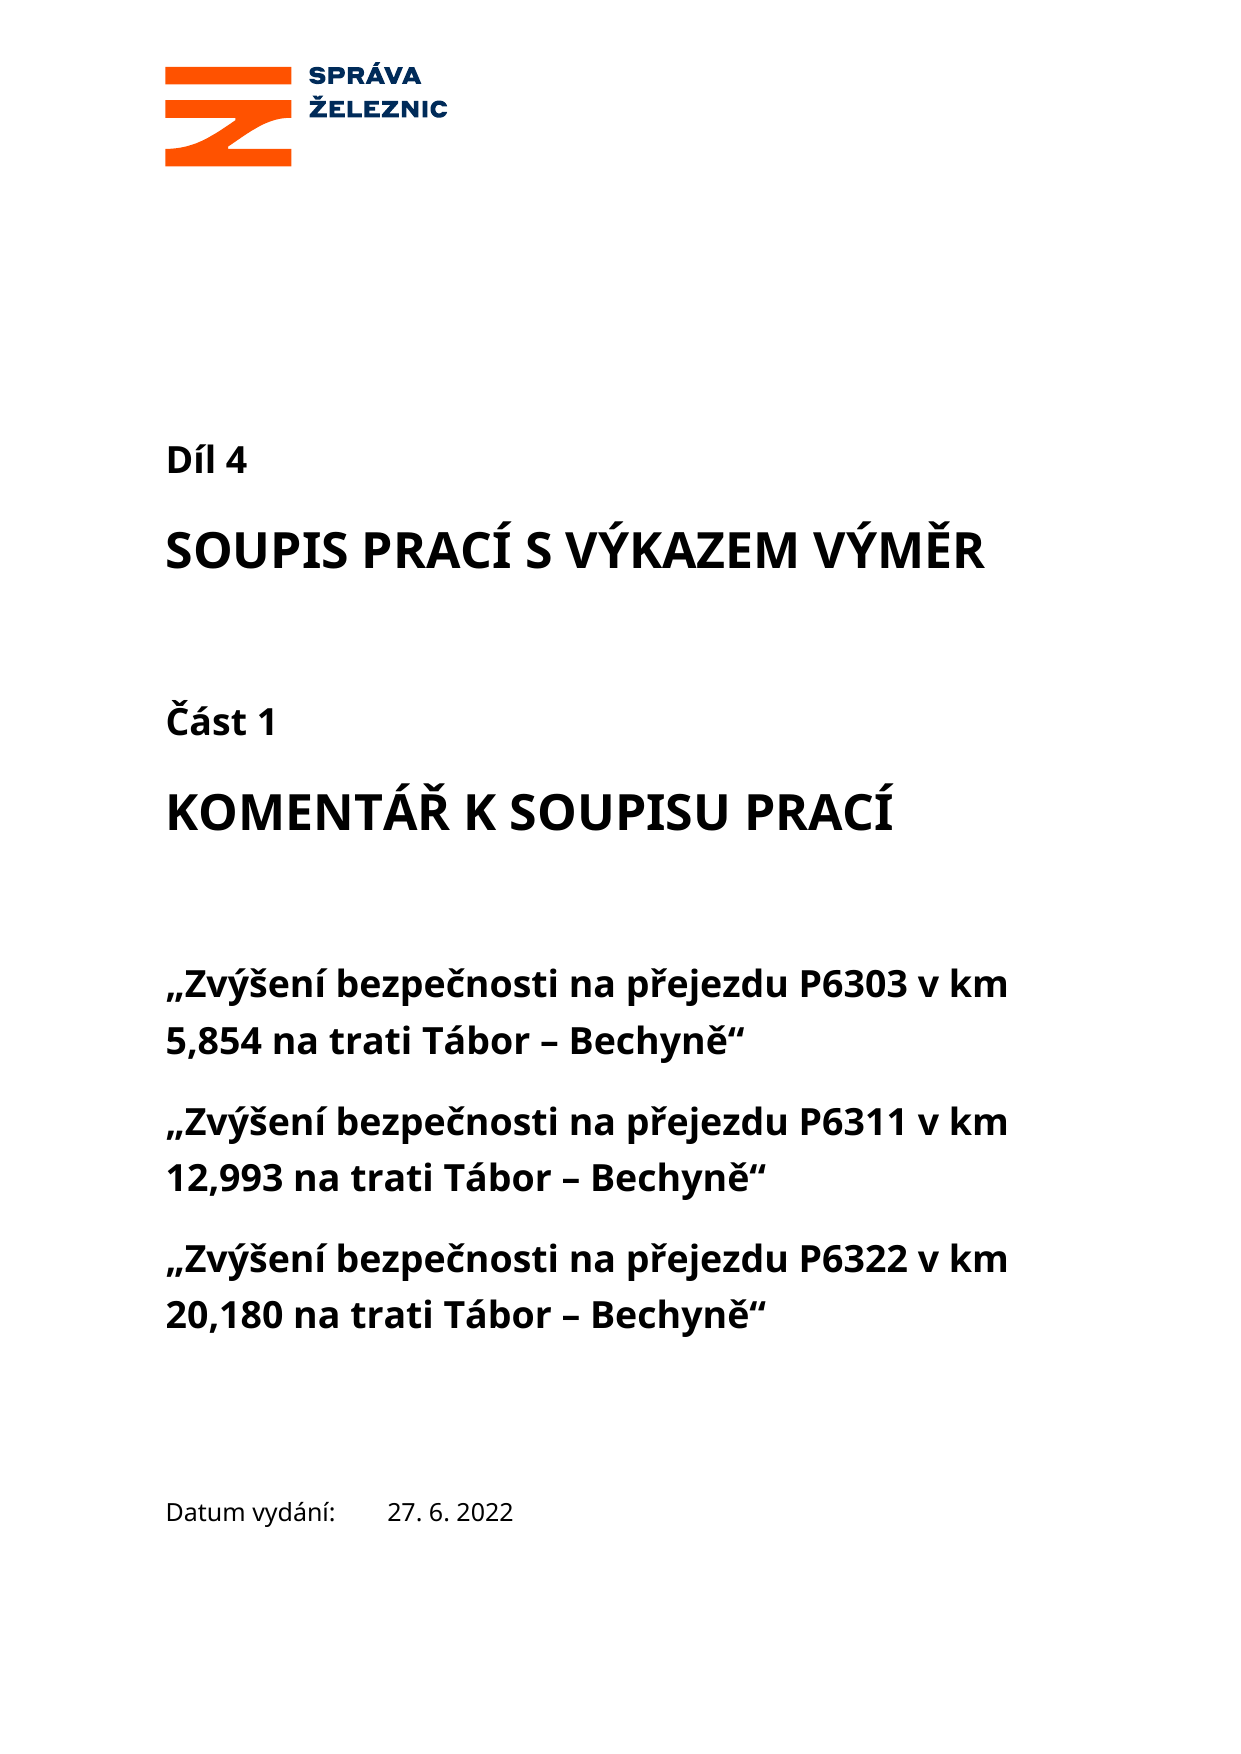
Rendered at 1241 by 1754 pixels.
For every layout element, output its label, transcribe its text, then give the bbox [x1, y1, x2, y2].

text „Zvýšení bezpečnosti na přejezdu P6303 v km 5,854 na trati Tábor – Bechyně“ [165, 958, 1075, 1065]
text Část 1 [165, 696, 1075, 747]
text Datum vydání: 27. 6. 2022 [165, 1494, 1075, 1528]
text SOUPIS PRACÍ S VÝKAZEM VÝMĚR [165, 514, 1075, 583]
text „Zvýšení bezpečnosti na přejezdu P6322 v km 20,180 na trati Tábor – Bechyně“ [165, 1232, 1075, 1339]
text Díl 4 [165, 433, 1075, 484]
text KOMENTÁŘ K SOUPISU PRACÍ [165, 777, 1075, 845]
text „Zvýšení bezpečnosti na přejezdu P6311 v km 12,993 na trati Tábor – Bechyně“ [165, 1095, 1075, 1202]
